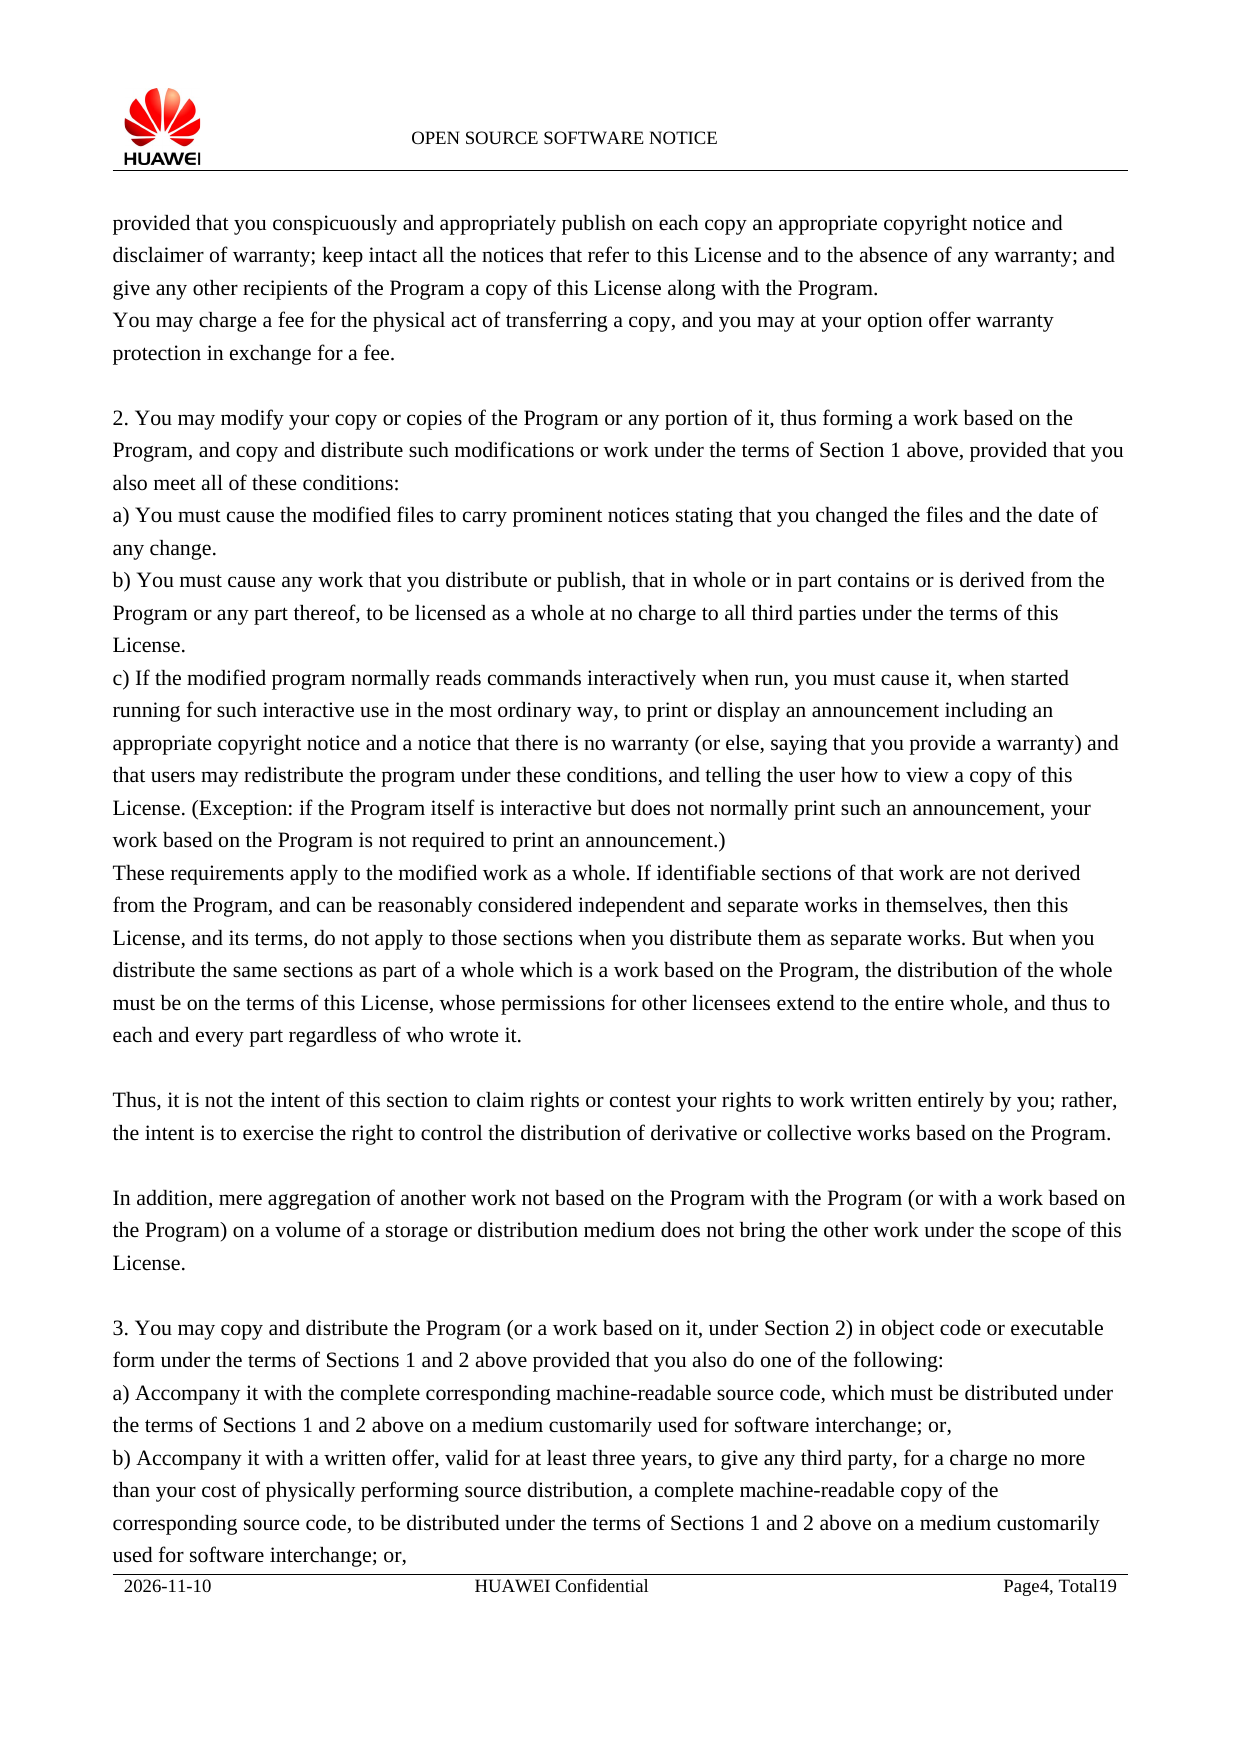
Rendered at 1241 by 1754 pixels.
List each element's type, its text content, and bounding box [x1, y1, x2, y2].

picture [124, 88, 201, 165]
